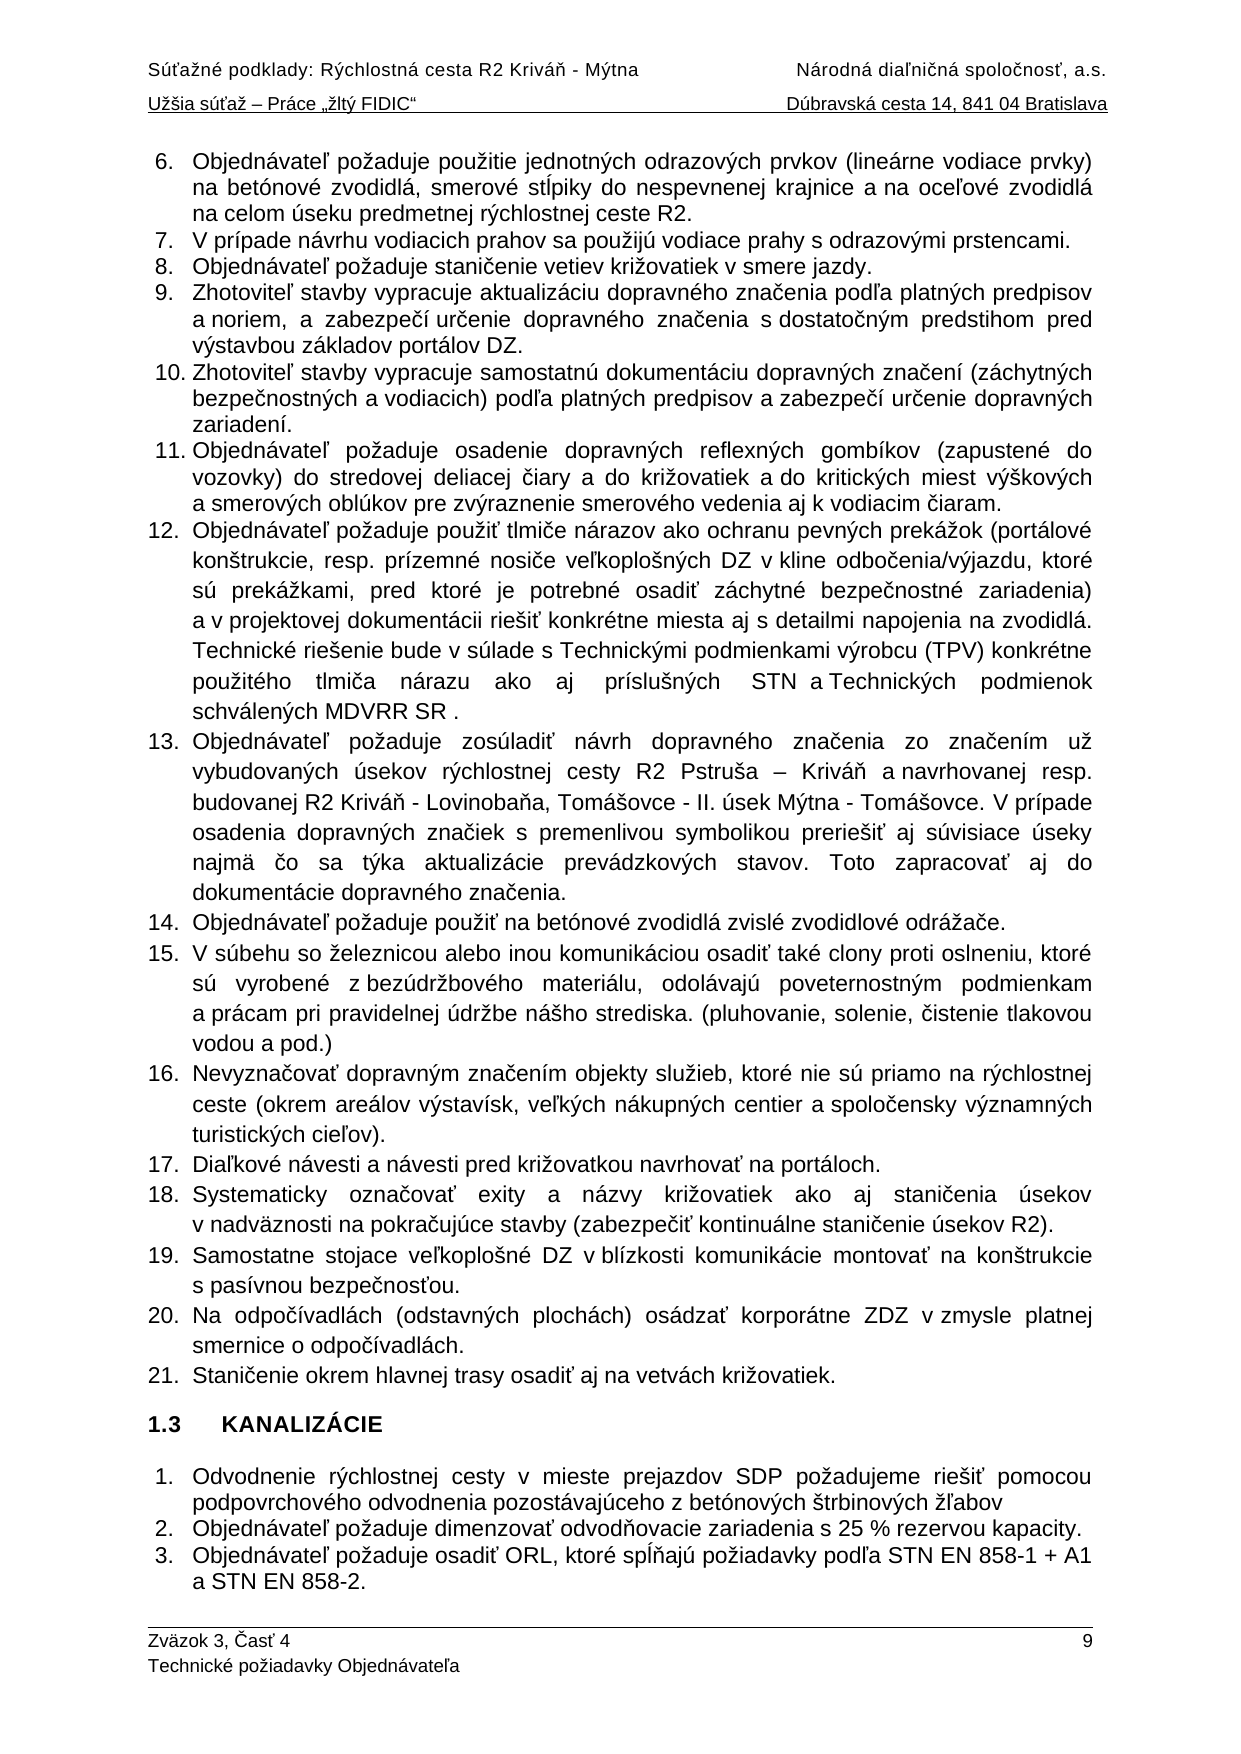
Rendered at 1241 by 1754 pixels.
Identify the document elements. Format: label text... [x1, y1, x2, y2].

list Systematicky označovať exity a názvy križovatiek ako aj staničenia úsekov v nadväznosti na pokračujúce stavby (zabezpečiť kontinuálne staničenie úsekov R2). [148, 1181, 1093, 1238]
list Objednávateľ požaduje zosúladiť návrh dopravného značenia zo značením už vybudovaných úsekov rýchlostnej cesty R2 Pstruša – Kriváň a navrhovanej resp. budovanej R2 Kriváň - Lovinobaňa, Tomášovce - II. úsek Mýtna - Tomášovce. V prípade osadenia dopravných značiek s premenlivou symbolikou preriešiť aj súvisiace úseky najmä čo sa týka aktualizácie prevádzkových stavov. Toto zapracovať aj do dokumentácie dopravného značenia. [148, 728, 1093, 905]
list Objednávateľ požaduje použitie jednotných odrazových prvkov (lineárne vodiace prvky) na betónové zvodidlá, smerové stĺpiky do nespevnenej krajnice a na oceľové zvodidlá na celom úseku predmetnej rýchlostnej ceste R2. [154, 148, 1093, 227]
list Objednávateľ požaduje dimenzovať odvodňovacie zariadenia s 25 % rezervou kapacity. [154, 1515, 1093, 1542]
list Staničenie okrem hlavnej trasy osadiť aj na vetvách križovatiek. [148, 1362, 1093, 1389]
list Objednávateľ požaduje použiť tlmiče nárazov ako ochranu pevných prekážok (portálové konštrukcie, resp. prízemné nosiče veľkoplošných DZ v kline odbočenia/výjazdu, ktoré sú prekážkami, pred ktoré je potrebné osadiť záchytné bezpečnostné zariadenia) a v projektovej dokumentácii riešiť konkrétne miesta aj s detailmi napojenia na zvodidlá. Technické riešenie bude v súlade s Technickými podmienkami výrobcu (TPV) konkrétne použitého tlmiča nárazu ako aj príslušných STN a Technických podmienok schválených MDVRR SR . [148, 517, 1093, 724]
list V súbehu so železnicou alebo inou komunikáciou osadiť také clony proti oslneniu, ktoré sú vyrobené z bezúdržbového materiálu, odolávajú poveternostným podmienkam a prácam pri pravidelnej údržbe nášho strediska. (pluhovanie, solenie, čistenie tlakovou vodou a pod.) [148, 939, 1093, 1056]
list Odvodnenie rýchlostnej cesty v mieste prejazdov SDP požadujeme riešiť pomocou podpovrchového odvodnenia pozostávajúceho z betónových štrbinových žľabov [154, 1463, 1093, 1515]
list Na odpočívadlách (odstavných plochách) osádzať korporátne ZDZ v zmysle platnej smernice o odpočívadlách. [148, 1302, 1093, 1358]
list Diaľkové návesti a návesti pred križovatkou navrhovať na portáloch. [148, 1151, 1093, 1177]
list Objednávateľ požaduje osadiť ORL, ktoré spĺňajú požiadavky podľa STN EN 858-1 + A1 a STN EN 858-2. [154, 1542, 1093, 1594]
list Zhotoviteľ stavby vypracuje samostatnú dokumentáciu dopravných značení (záchytných bezpečnostných a vodiacich) podľa platných predpisov a zabezpečí určenie dopravných zariadení. [154, 358, 1093, 437]
list Objednávateľ požaduje staničenie vetiev križovatiek v smere jazdy. [154, 253, 1093, 279]
list Objednávateľ požaduje použiť na betónové zvodidlá zvislé zvodidlové odrážače. [148, 909, 1093, 936]
list Samostatne stojace veľkoplošné DZ v blízkosti komunikácie montovať na konštrukcie s pasívnou bezpečnosťou. [148, 1242, 1093, 1298]
subtitle Kanalizácie [148, 1411, 1093, 1438]
list Nevyznačovať dopravným značením objekty služieb, ktoré nie sú priamo na rýchlostnej ceste (okrem areálov výstavísk, veľkých nákupných centier a spoločensky významných turistických cieľov). [148, 1060, 1093, 1147]
list V prípade návrhu vodiacich prahov sa použijú vodiace prahy s odrazovými prstencami. [154, 227, 1093, 253]
list Objednávateľ požaduje osadenie dopravných reflexných gombíkov (zapustené do vozovky) do stredovej deliacej čiary a do križovatiek a do kritických miest výškových a smerových oblúkov pre zvýraznenie smerového vedenia aj k vodiacim čiaram. [154, 437, 1093, 517]
list Zhotoviteľ stavby vypracuje aktualizáciu dopravného značenia podľa platných predpisov a noriem, a zabezpečí určenie dopravného značenia s dostatočným predstihom pred výstavbou základov portálov DZ. [154, 279, 1093, 358]
